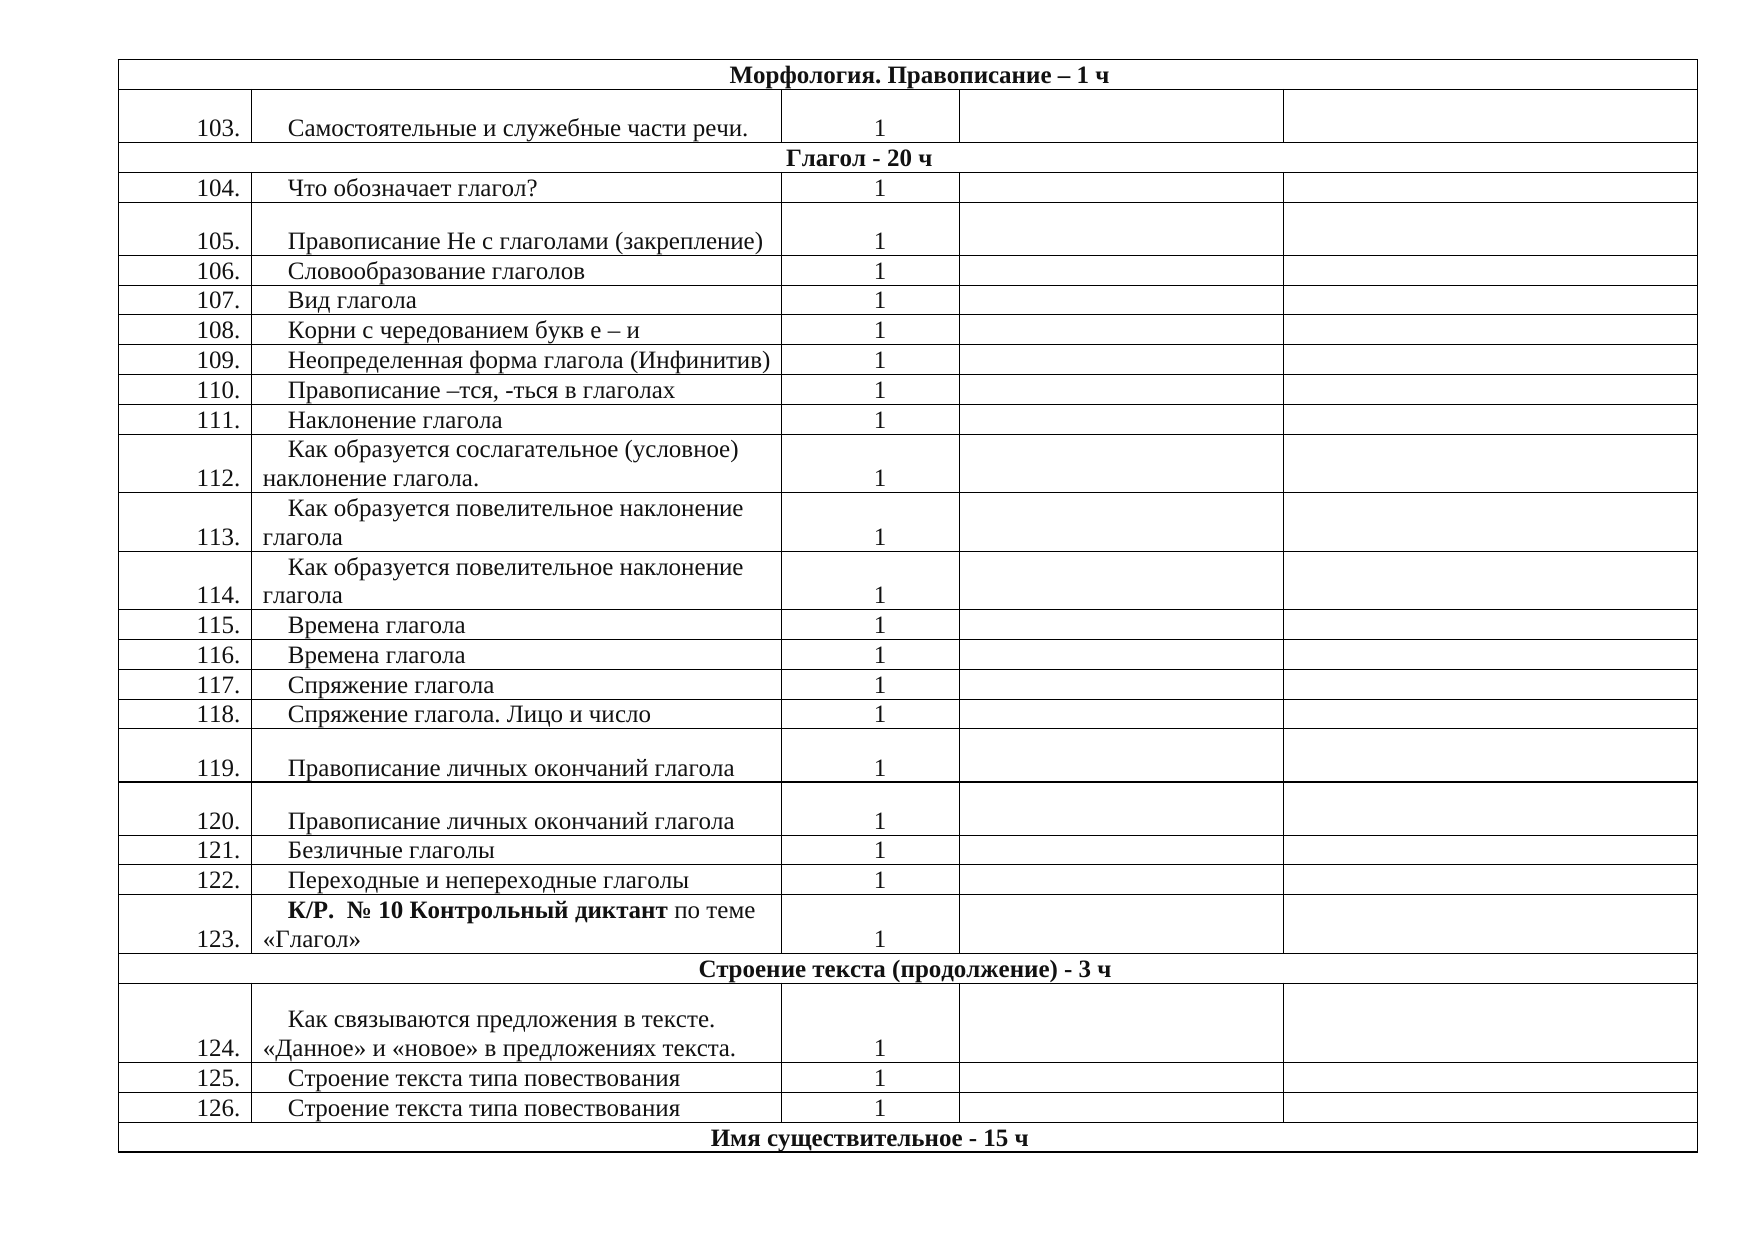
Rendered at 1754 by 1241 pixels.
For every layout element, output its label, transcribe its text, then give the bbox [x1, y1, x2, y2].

table_cell 1 [782, 256, 959, 284]
table_cell [960, 610, 1283, 639]
table_cell 1 [782, 836, 959, 864]
table_cell Как образуется повелительное наклонение глагола [252, 493, 781, 551]
table_cell 1 [782, 610, 959, 639]
table_cell Спряжение глагола [252, 670, 781, 698]
table_cell 114. [119, 552, 251, 609]
table_cell [960, 256, 1283, 284]
table_cell 115. [119, 610, 251, 639]
table_cell 113. [119, 493, 251, 551]
table_cell [1284, 173, 1697, 202]
table_cell 1 [782, 90, 959, 142]
table_cell 117. [119, 670, 251, 698]
table_cell [1284, 640, 1697, 669]
table_cell 1 [782, 984, 959, 1062]
table_cell [1284, 345, 1697, 374]
table_cell Морфология. Правописание – 1 ч [119, 60, 1697, 89]
table_cell 108. [119, 315, 251, 344]
table_cell 1 [782, 203, 959, 255]
table_cell [960, 1063, 1283, 1092]
table_cell Спряжение глагола. Лицо и число [252, 700, 781, 728]
table_cell [960, 173, 1283, 202]
table_cell [1284, 256, 1697, 284]
table_cell [960, 836, 1283, 864]
table_cell Строение текста типа повествования [252, 1063, 781, 1092]
table_cell 1 [782, 700, 959, 728]
table_cell 123. [119, 895, 251, 953]
table_cell [1284, 375, 1697, 404]
table_cell [960, 895, 1283, 953]
table_cell [960, 640, 1283, 669]
table_cell 120. [119, 783, 251, 834]
table_cell 1 [782, 493, 959, 551]
table_cell Самостоятельные и служебные части речи. [252, 90, 781, 142]
table_cell Словообразование глаголов [252, 256, 781, 284]
table_cell 1 [782, 640, 959, 669]
table_cell 116. [119, 640, 251, 669]
table_cell [960, 700, 1283, 728]
table_cell Наклонение глагола [252, 405, 781, 433]
table_cell 125. [119, 1063, 251, 1092]
table_cell [1284, 984, 1697, 1062]
table_cell 1 [782, 375, 959, 404]
table_cell 1 [782, 670, 959, 698]
table_cell [1284, 90, 1697, 142]
table_cell Времена глагола [252, 640, 781, 669]
table_cell 121. [119, 836, 251, 864]
table_cell Как связываются предложения в тексте. «Данное» и «новое» в предложениях текста. [252, 984, 781, 1062]
table_cell Глагол - 20 ч [119, 143, 1697, 172]
table_cell [1284, 1093, 1697, 1122]
table_cell Переходные и непереходные глаголы [252, 865, 781, 894]
table_cell Времена глагола [252, 610, 781, 639]
table_cell 1 [782, 286, 959, 314]
table_cell [960, 552, 1283, 609]
table_cell Правописание личных окончаний глагола [252, 783, 781, 834]
table_cell [960, 670, 1283, 698]
table_cell [960, 435, 1283, 492]
table_cell 1 [782, 865, 959, 894]
table_cell [960, 345, 1283, 374]
table_cell 110. [119, 375, 251, 404]
table_cell [960, 90, 1283, 142]
table_cell 107. [119, 286, 251, 314]
table_cell [1284, 895, 1697, 953]
table_cell [960, 375, 1283, 404]
table_cell [960, 405, 1283, 433]
table_cell Как образуется сослагательное (условное) наклонение глагола. [252, 435, 781, 492]
table_cell 126. [119, 1093, 251, 1122]
table_cell [960, 1093, 1283, 1122]
table_cell [1284, 865, 1697, 894]
table_cell 104. [119, 173, 251, 202]
table_cell Вид глагола [252, 286, 781, 314]
table_cell Корни с чередованием букв е – и [252, 315, 781, 344]
table_cell 124. [119, 984, 251, 1062]
table_cell [1284, 435, 1697, 492]
table_cell [960, 203, 1283, 255]
table_cell [960, 865, 1283, 894]
table_cell [1284, 670, 1697, 698]
table_cell Правописание –тся, -ться в глаголах [252, 375, 781, 404]
table_cell Правописание Не с глаголами (закрепление) [252, 203, 781, 255]
table_cell 1 [782, 1063, 959, 1092]
table_cell [1284, 1063, 1697, 1092]
table_cell Как образуется повелительное наклонение глагола [252, 552, 781, 609]
table_cell К/Р. № 10 Контрольный диктант по теме «Глагол» [252, 895, 781, 953]
table_cell [960, 493, 1283, 551]
table_cell Неопределенная форма глагола (Инфинитив) [252, 345, 781, 374]
table_cell [1284, 729, 1697, 781]
table_cell Строение текста (продолжение) - 3 ч [119, 954, 1697, 982]
table_cell [1284, 552, 1697, 609]
table_cell [1284, 783, 1697, 834]
table_cell [1284, 700, 1697, 728]
table_cell 1 [782, 173, 959, 202]
table_cell [960, 286, 1283, 314]
table_cell [1284, 836, 1697, 864]
table_cell [1284, 286, 1697, 314]
table_cell 1 [782, 345, 959, 374]
table_cell [960, 783, 1283, 834]
table_cell 1 [782, 729, 959, 781]
table_cell 105. [119, 203, 251, 255]
table_cell [1284, 610, 1697, 639]
table_cell 118. [119, 700, 251, 728]
table_cell 111. [119, 405, 251, 433]
table_cell [1284, 315, 1697, 344]
table_cell [960, 729, 1283, 781]
table_cell 1 [782, 405, 959, 433]
table_cell 106. [119, 256, 251, 284]
table_cell 112. [119, 435, 251, 492]
table_cell [1284, 405, 1697, 433]
table_cell Безличные глаголы [252, 836, 781, 864]
table_cell Что обозначает глагол? [252, 173, 781, 202]
table_cell [1284, 203, 1697, 255]
table_cell 122. [119, 865, 251, 894]
table_cell 1 [782, 435, 959, 492]
table_cell [1284, 493, 1697, 551]
table_cell 109. [119, 345, 251, 374]
table_cell 1 [782, 783, 959, 834]
table_cell 1 [782, 552, 959, 609]
table_cell Строение текста типа повествования [252, 1093, 781, 1122]
table_cell [960, 984, 1283, 1062]
table_cell 1 [782, 1093, 959, 1122]
table_cell 103. [119, 90, 251, 142]
table_cell 119. [119, 729, 251, 781]
table_cell 1 [782, 315, 959, 344]
table_cell Правописание личных окончаний глагола [252, 729, 781, 781]
table_cell [960, 315, 1283, 344]
table_cell 1 [782, 895, 959, 953]
table_cell Имя существительное - 15 ч [119, 1123, 1697, 1151]
